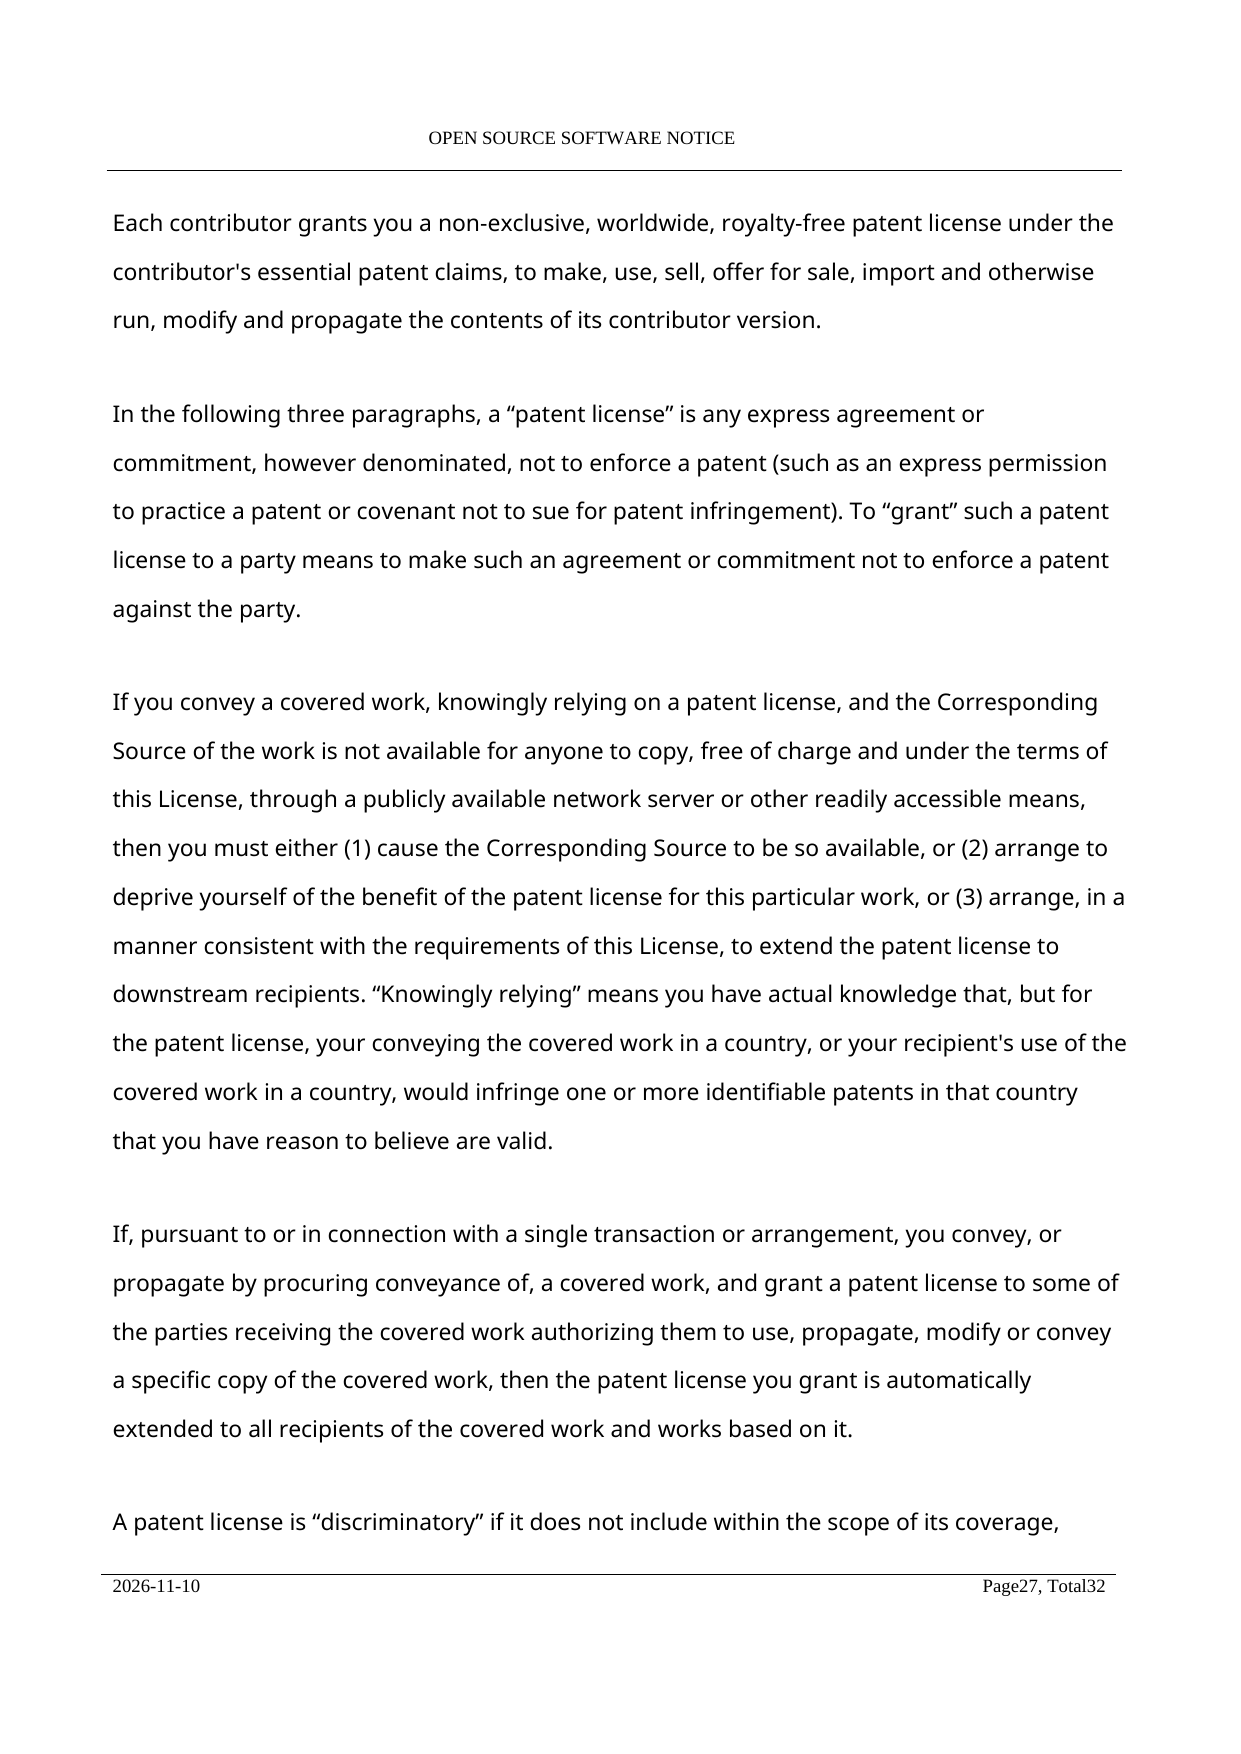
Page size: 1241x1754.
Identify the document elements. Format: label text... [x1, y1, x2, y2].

text In the following three paragraphs, a “patent license” is any express agreement or commitment, however denominated, not to enforce a patent (such as an express permission to practice a patent or covenant not to sue for patent infringement). To “grant” such a patent license to a party means to make such an agreement or commitment not to enforce a patent against the party. [112, 397, 1128, 624]
text If, pursuant to or in connection with a single transaction or arrangement, you convey, or propagate by procuring conveyance of, a covered work, and grant a patent license to some of the parties receiving the covered work authorizing them to use, propagate, modify or convey a specific copy of the covered work, then the patent license you grant is automatically extended to all recipients of the covered work and works based on it. [112, 1217, 1128, 1445]
text Each contributor grants you a non-exclusive, worldwide, royalty-free patent license under the contributor's essential patent claims, to make, use, sell, offer for sale, import and otherwise run, modify and propagate the contents of its contributor version. [112, 206, 1128, 336]
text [112, 1506, 1128, 1538]
text If you convey a covered work, knowingly relying on a patent license, and the Corresponding Source of the work is not available for anyone to copy, free of charge and under the terms of this License, through a publicly available network server or other readily accessible means, then you must either (1) cause the Corresponding Source to be so available, or (2) arrange to deprive yourself of the benefit of the patent license for this particular work, or (3) arrange, in a manner consistent with the requirements of this License, to extend the patent license to downstream recipients. “Knowingly relying” means you have actual knowledge that, but for the patent license, your conveying the covered work in a country, or your recipient's use of the covered work in a country, would infringe one or more identifiable patents in that country that you have reason to believe are valid. [112, 685, 1128, 1157]
